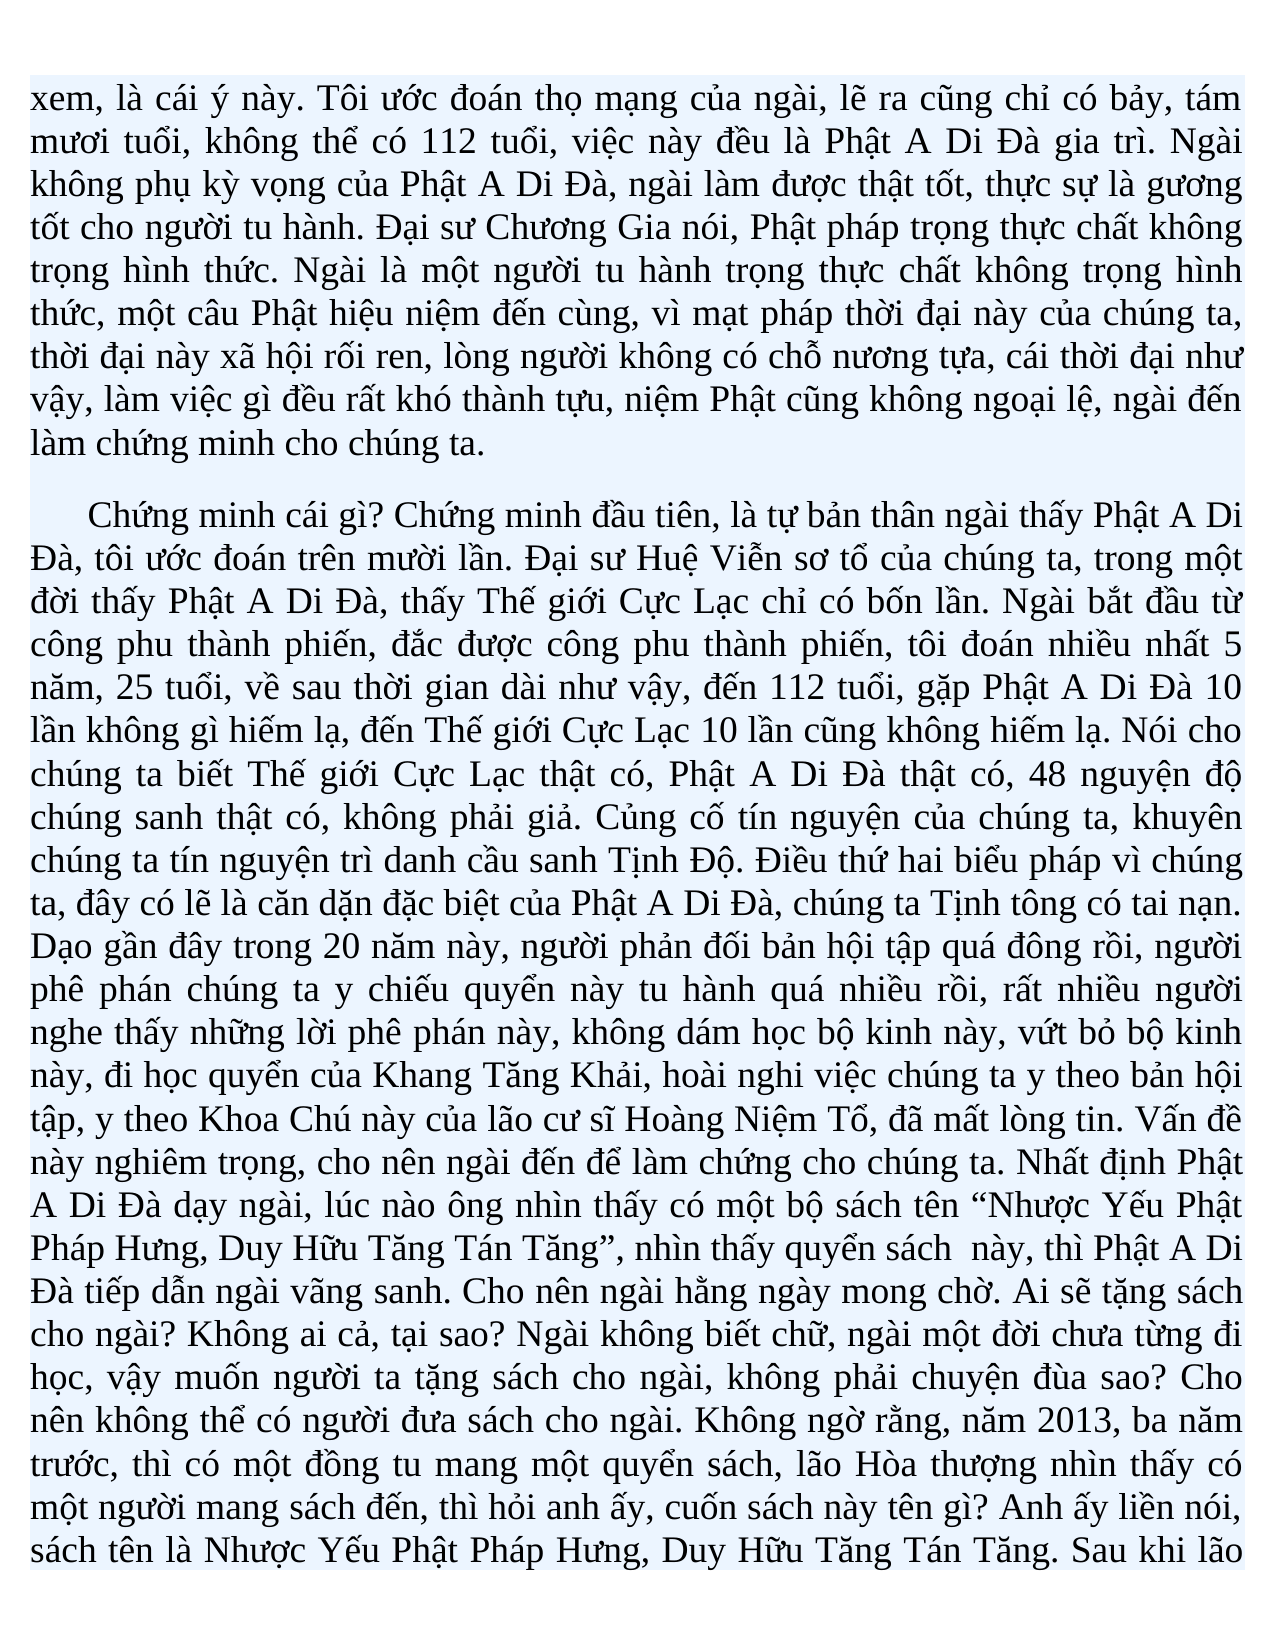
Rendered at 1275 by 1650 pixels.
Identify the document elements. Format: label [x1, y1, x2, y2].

text [30, 492, 1245, 1570]
text [30, 75, 1245, 463]
